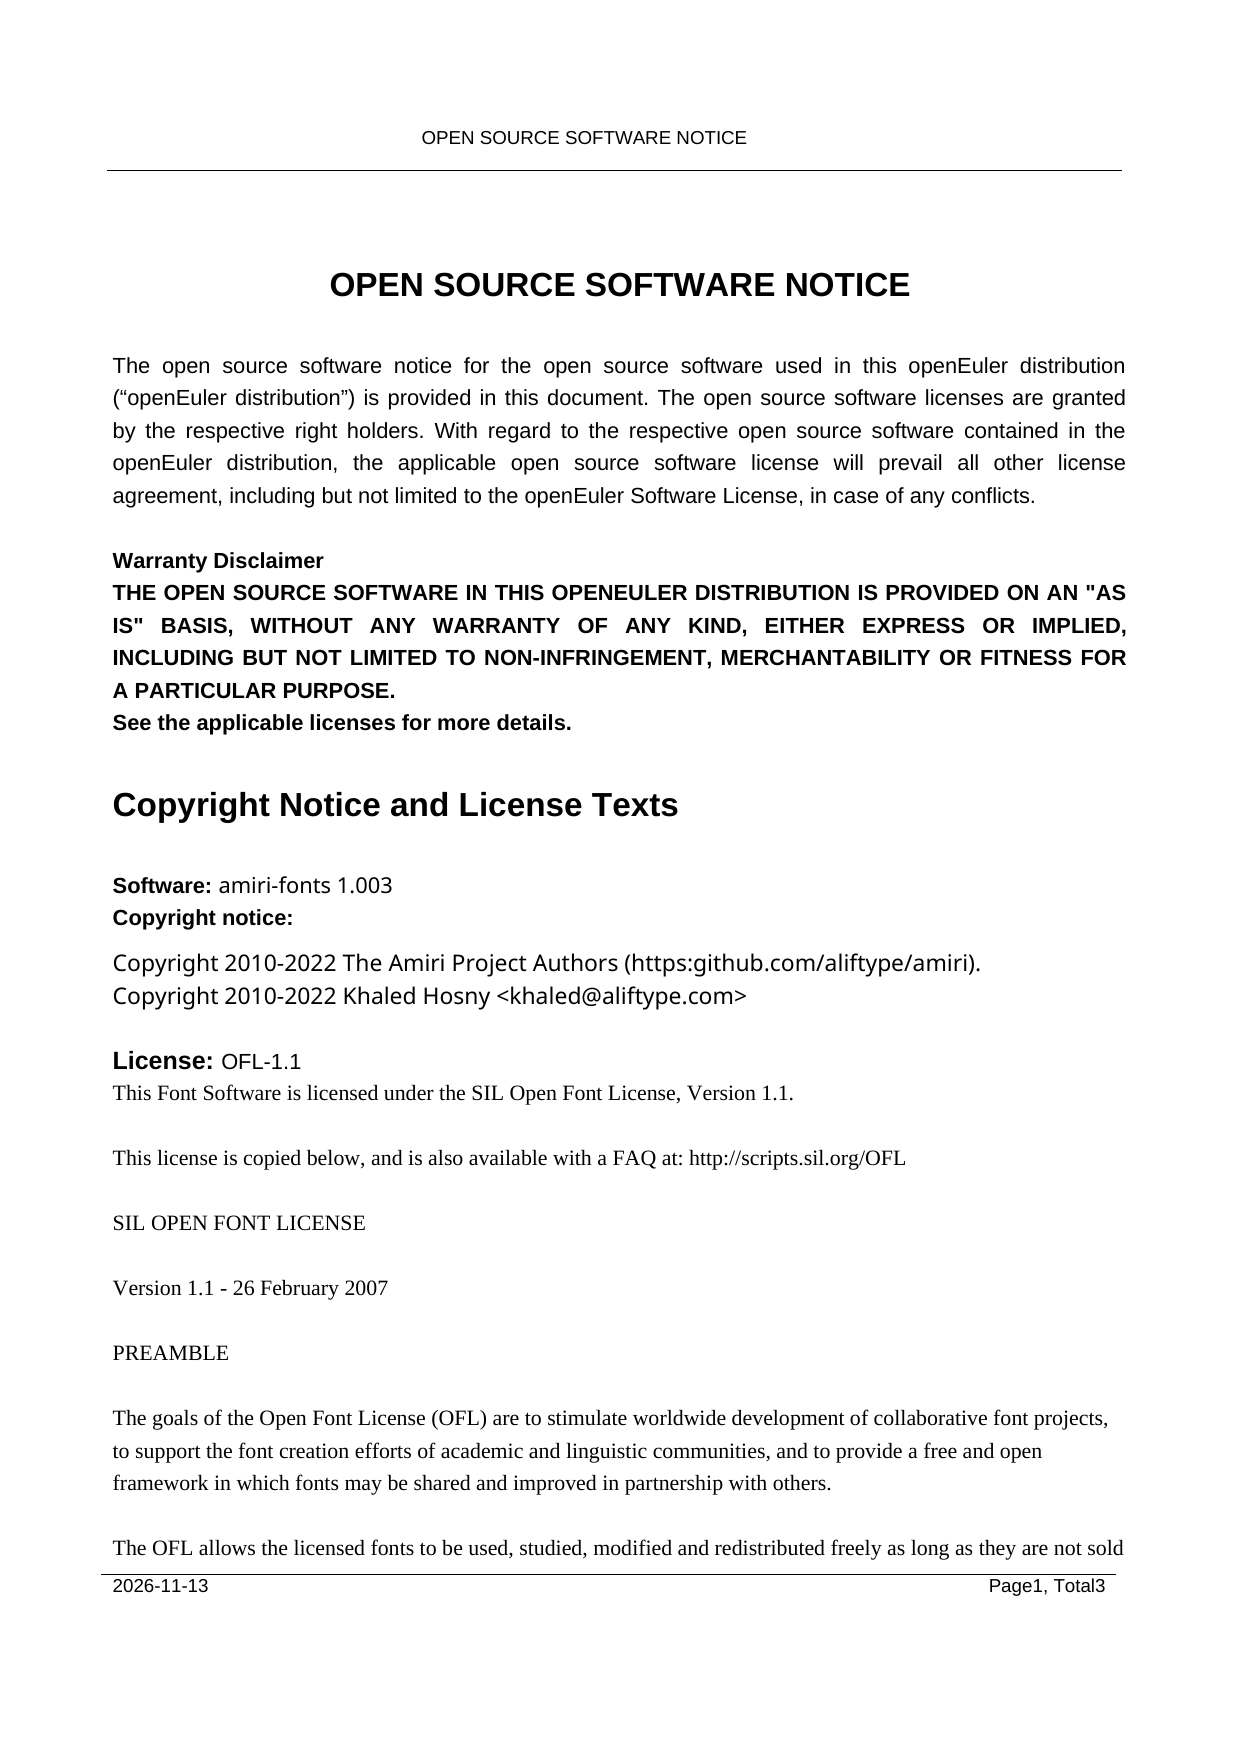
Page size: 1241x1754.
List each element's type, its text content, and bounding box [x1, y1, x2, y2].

text Copyright Notice and License Texts [112, 771, 1128, 836]
text Warranty Disclaimer [112, 544, 1128, 576]
text The open source software notice for the open source software used in this openEuler distribution (“openEuler distribution”) is provided in this document. The open source software licenses are granted by the respective right holders. With regard to the respective open source software contained in the openEuler distribution, the applicable open source software license will prevail all other license agreement, including but not limited to the openEuler Software License, in case of any conflicts. [112, 349, 1128, 511]
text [112, 1077, 1128, 1564]
text License: OFL-1.1 [112, 1044, 1128, 1077]
text Copyright notice: [112, 901, 1128, 934]
text THE OPEN SOURCE SOFTWARE IN THIS OPENEULER DISTRIBUTION IS PROVIDED ON AN "AS IS" BASIS, WITHOUT ANY WARRANTY OF ANY KIND, EITHER EXPRESS OR IMPLIED, INCLUDING BUT NOT LIMITED TO NON-INFRINGEMENT, MERCHANTABILITY OR FITNESS FOR A PARTICULAR PURPOSE. See the applicable licenses for more details. [112, 576, 1128, 739]
text Copyright 2010-2022 The Amiri Project Authors (https:github.com/aliftype/amiri). Copyright 2010-2022 Khaled Hosny <khaled@aliftype.com> [112, 947, 1128, 1044]
title Software: amiri-fonts 1.003 [112, 869, 1128, 901]
text OPEN SOURCE SOFTWARE NOTICE [112, 251, 1128, 316]
